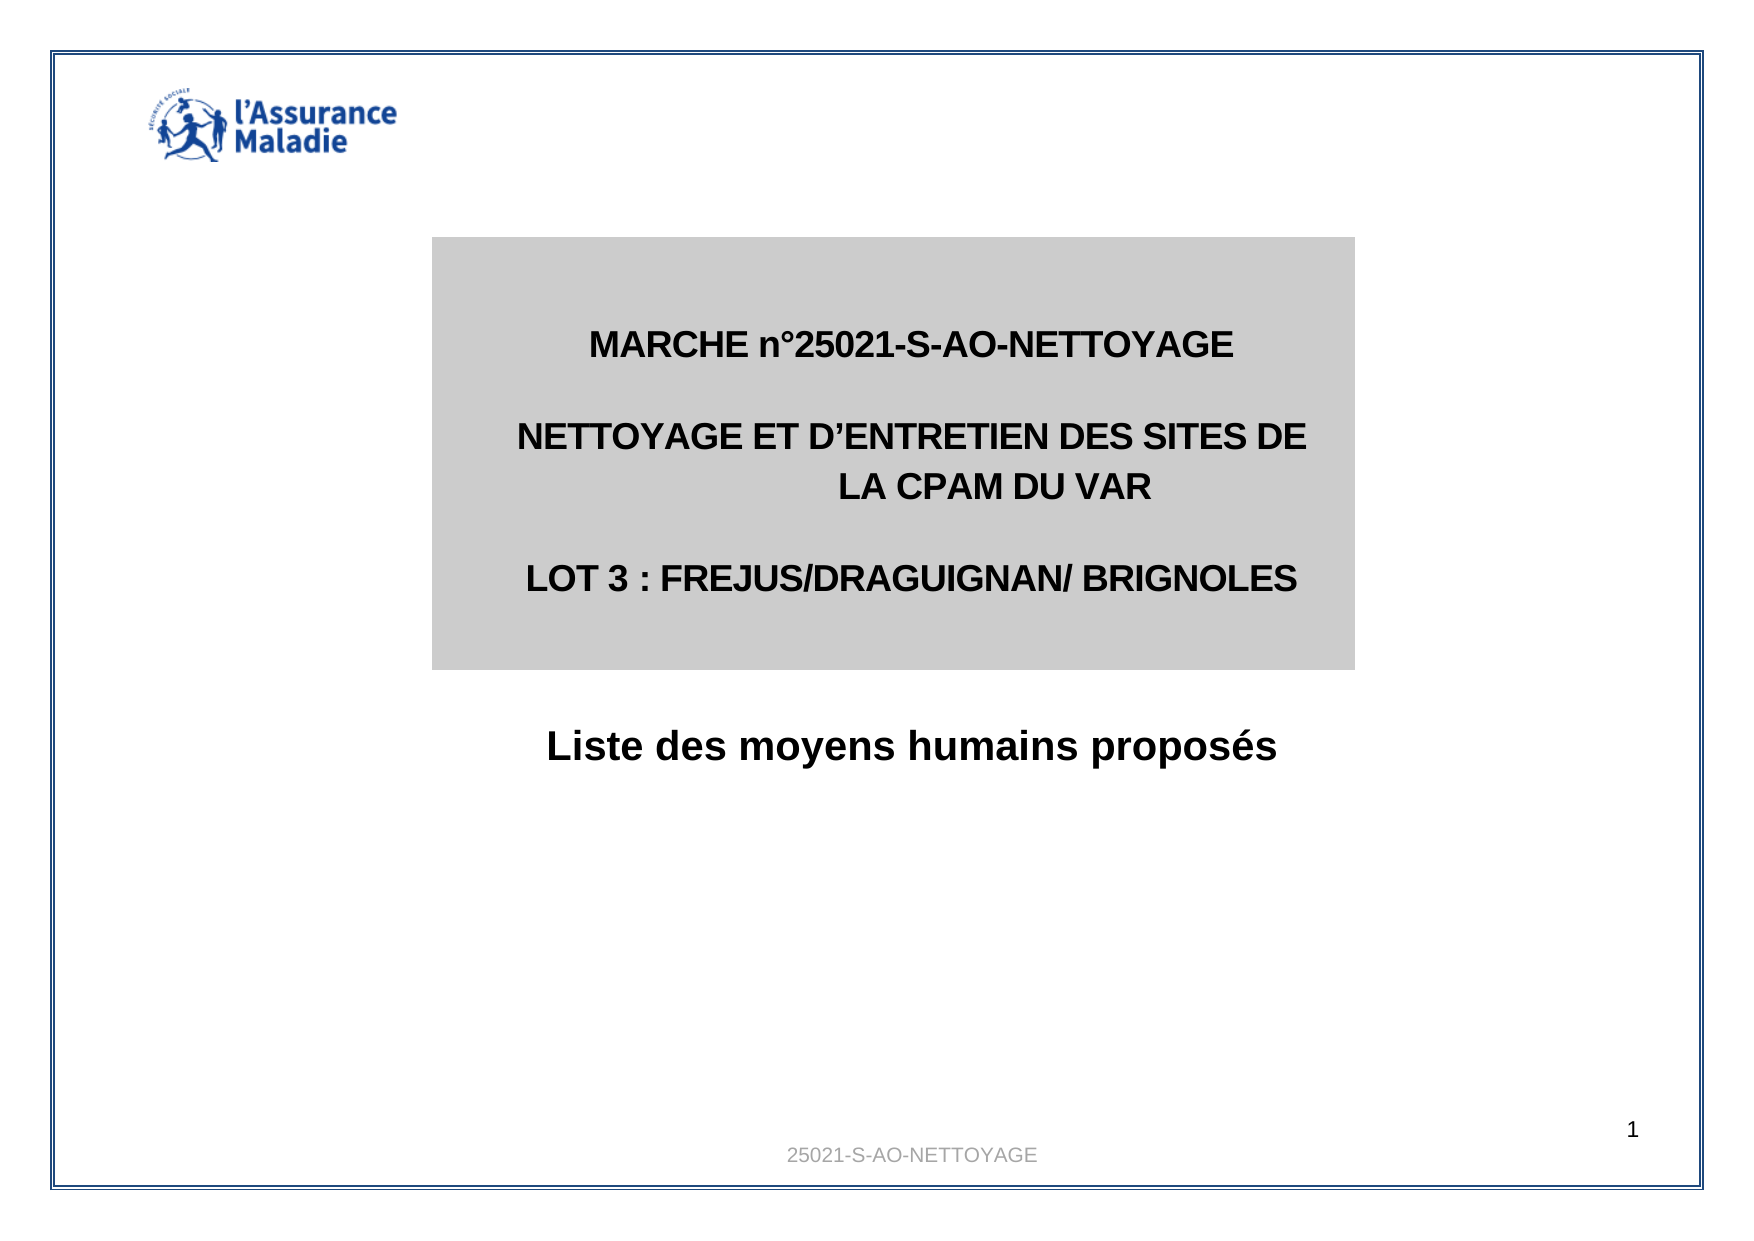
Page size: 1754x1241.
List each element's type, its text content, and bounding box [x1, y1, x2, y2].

table_header MARCHE n°25021-S-AO-NETTOYAGE NETTOYAGE ET D’ENTRETIEN DES SITES DE LA CPAM DU VAR LOT 3 : FREJUS/DRAGUIGNAN/ BRIGNOLES [432, 237, 1355, 670]
text Liste des moyens humains proposés [148, 721, 1639, 769]
picture [147, 88, 398, 162]
